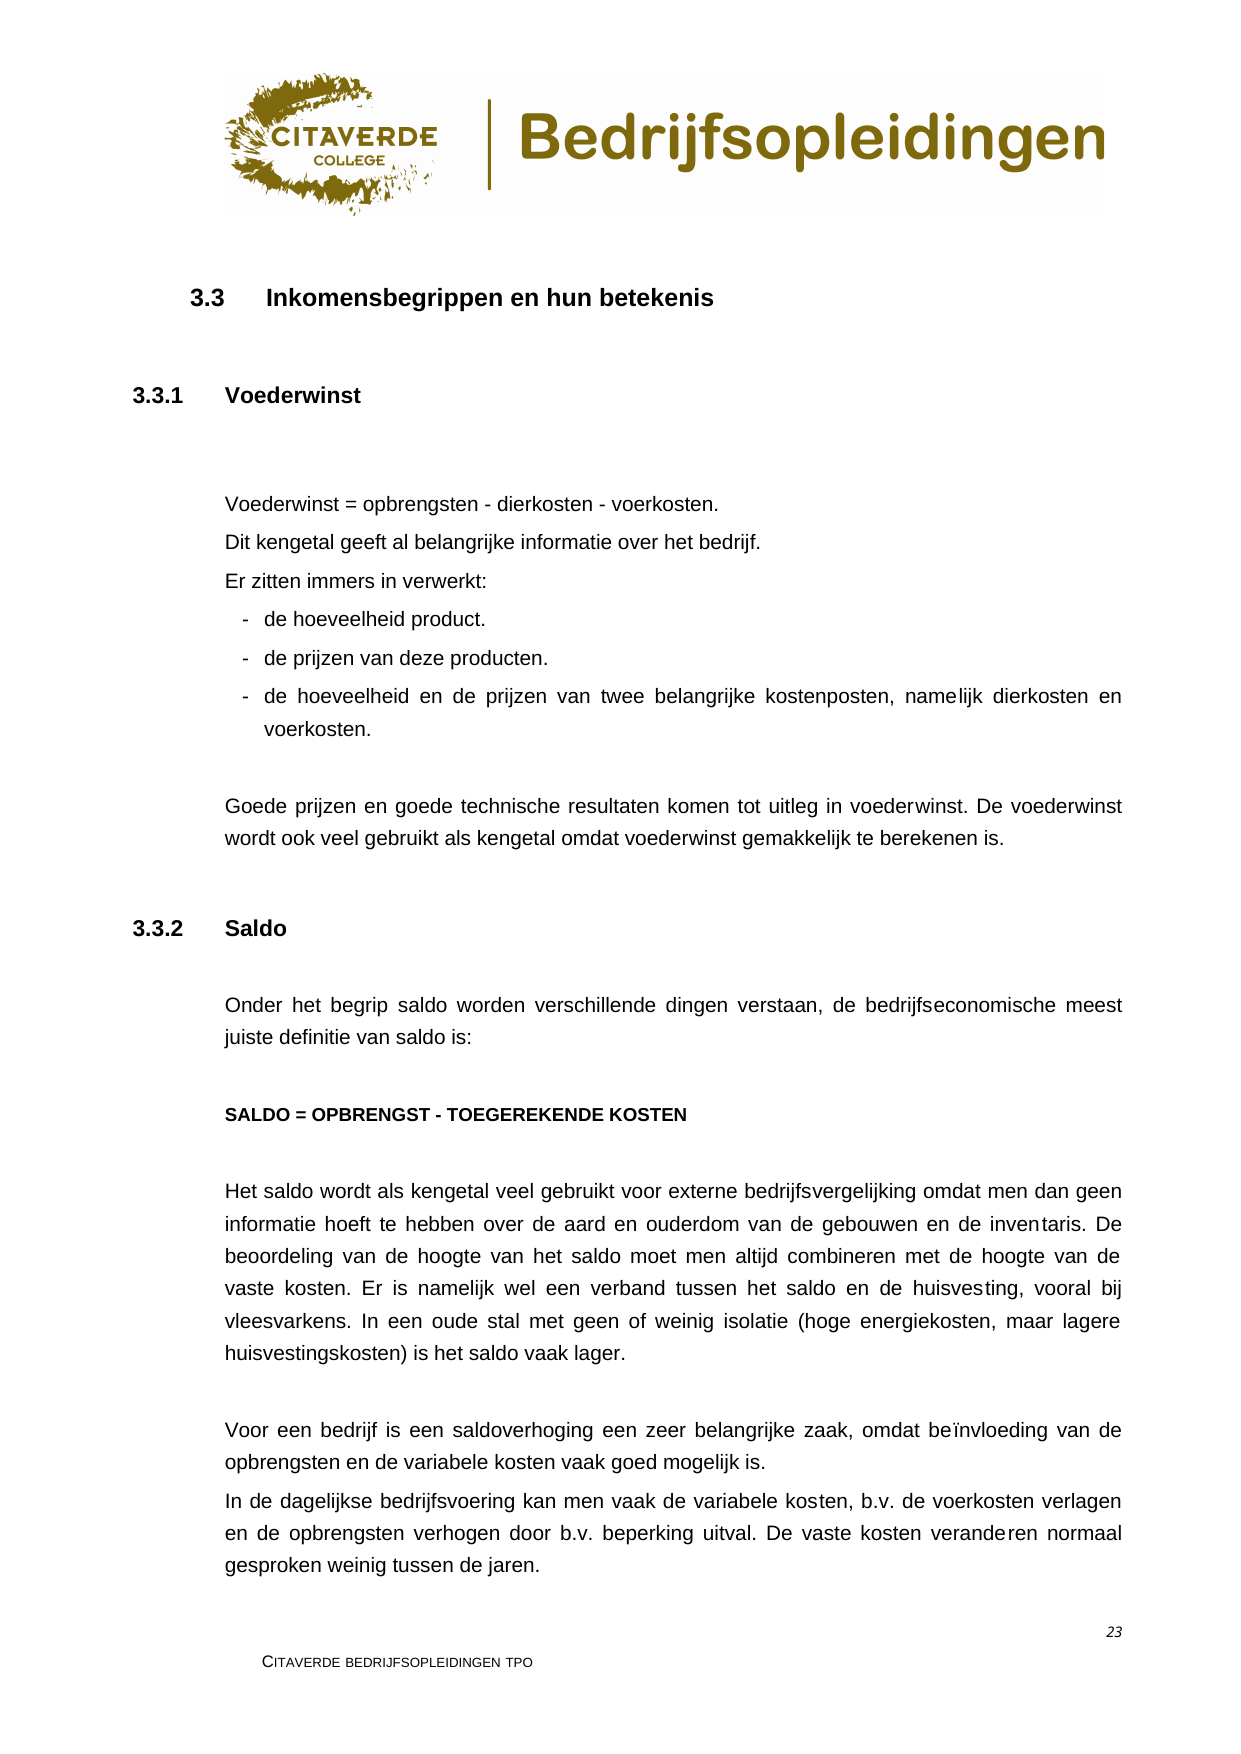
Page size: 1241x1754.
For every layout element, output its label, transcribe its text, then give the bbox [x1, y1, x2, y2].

text Dit kengetal geeft al belangrijke informatie over het bedrijf. [224, 524, 1122, 556]
subtitle Saldo [183, 915, 1122, 942]
text - de hoeveelheid product. [224, 601, 1122, 633]
text Onder het begrip saldo worden verschillende dingen verstaan, de bedrijfseconomische meest juiste definitie van saldo is: [224, 987, 1122, 1051]
text - de hoeveelheid en de prijzen van twee belangrijke kostenposten, namelijk dierkosten en voerkosten. [224, 678, 1122, 742]
text Goede prijzen en goede technische resultaten komen tot uitleg in voederwinst. De voederwinst wordt ook veel gebruikt als kengetal omdat voederwinst gemakkelijk te berekenen is. [224, 787, 1122, 852]
text Voor een bedrijf is een saldoverhoging een zeer belangrijke zaak, omdat beïnvloeding van de opbrengsten en de variabele kosten vaak goed mogelijk is. [224, 1412, 1122, 1476]
text SALDO = OPBRENGST - TOEGEREKENDE KOSTEN [224, 1096, 1122, 1128]
text Voederwinst = opbrengsten - dierkosten - voerkosten. [224, 485, 1122, 517]
text In de dagelijkse bedrijfsvoering kan men vaak de variabele kosten, b.v. de voerkosten verlagen en de opbrengsten verhogen door b.v. beperking uitval. De vaste kosten veranderen normaal gesproken weinig tussen de jaren. [224, 1482, 1122, 1579]
text Het saldo wordt als kengetal veel gebruikt voor externe bedrijfsvergelijking omdat men dan geen informatie hoeft te hebben over de aard en ouderdom van de gebouwen en de inventaris. De beoordeling van de hoogte van het saldo moet men altijd combineren met de hoogte van de vaste kosten. Er is namelijk wel een verband tussen het saldo en de huisvesting, vooral bij vleesvarkens. In een oude stal met geen of weinig isolatie (hoge energiekosten, maar lagere huisvestingskosten) is het saldo vaak lager. [224, 1173, 1122, 1367]
picture [224, 73, 1105, 216]
text - de prijzen van deze producten. [224, 639, 1122, 672]
subtitle Voederwinst [183, 382, 1122, 408]
subtitle Inkomensbegrippen en hun betekenis [224, 283, 1122, 312]
text Er zitten immers in verwerkt: [224, 562, 1122, 594]
